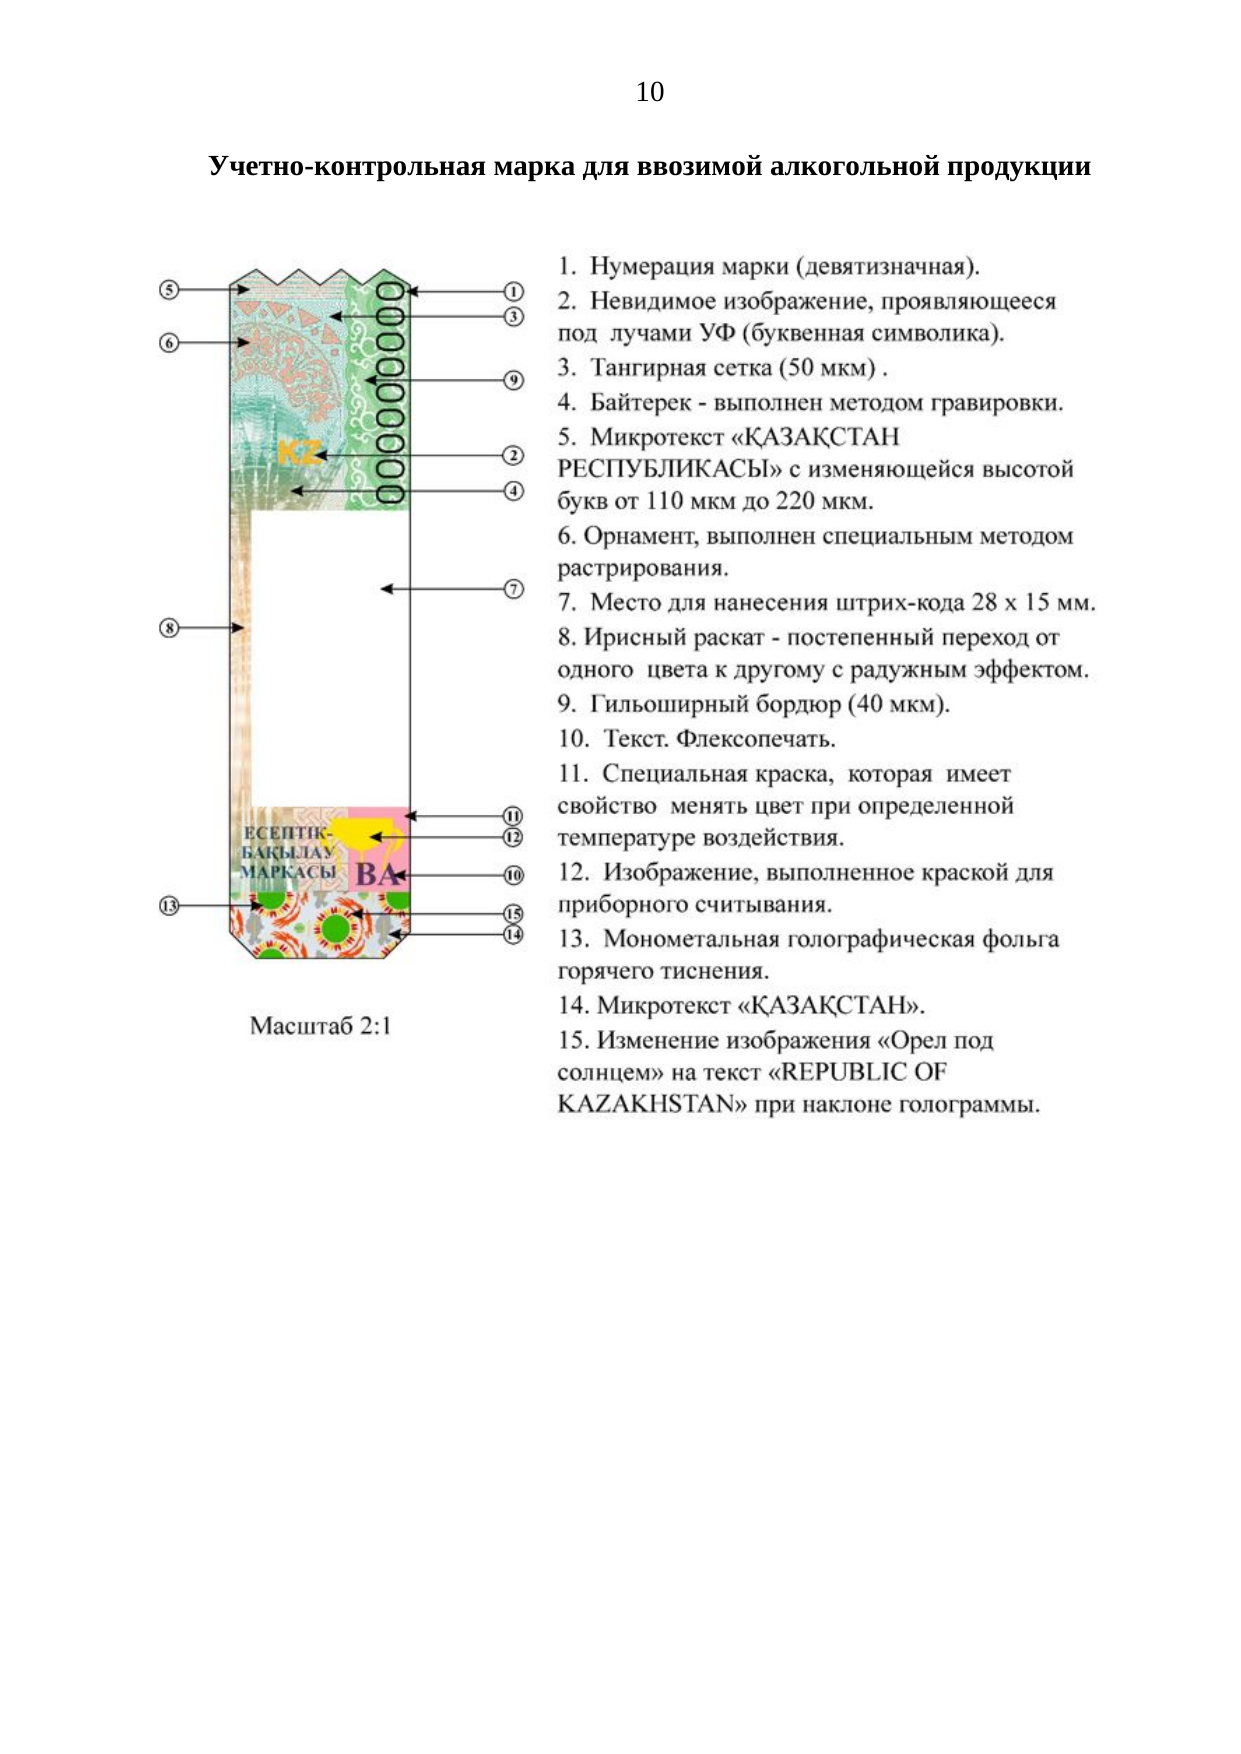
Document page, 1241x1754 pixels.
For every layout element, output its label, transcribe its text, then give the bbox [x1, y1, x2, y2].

picture [147, 248, 1109, 1127]
text Учетно-контрольная марка для ввозимой алкогольной продукции [148, 148, 1152, 181]
